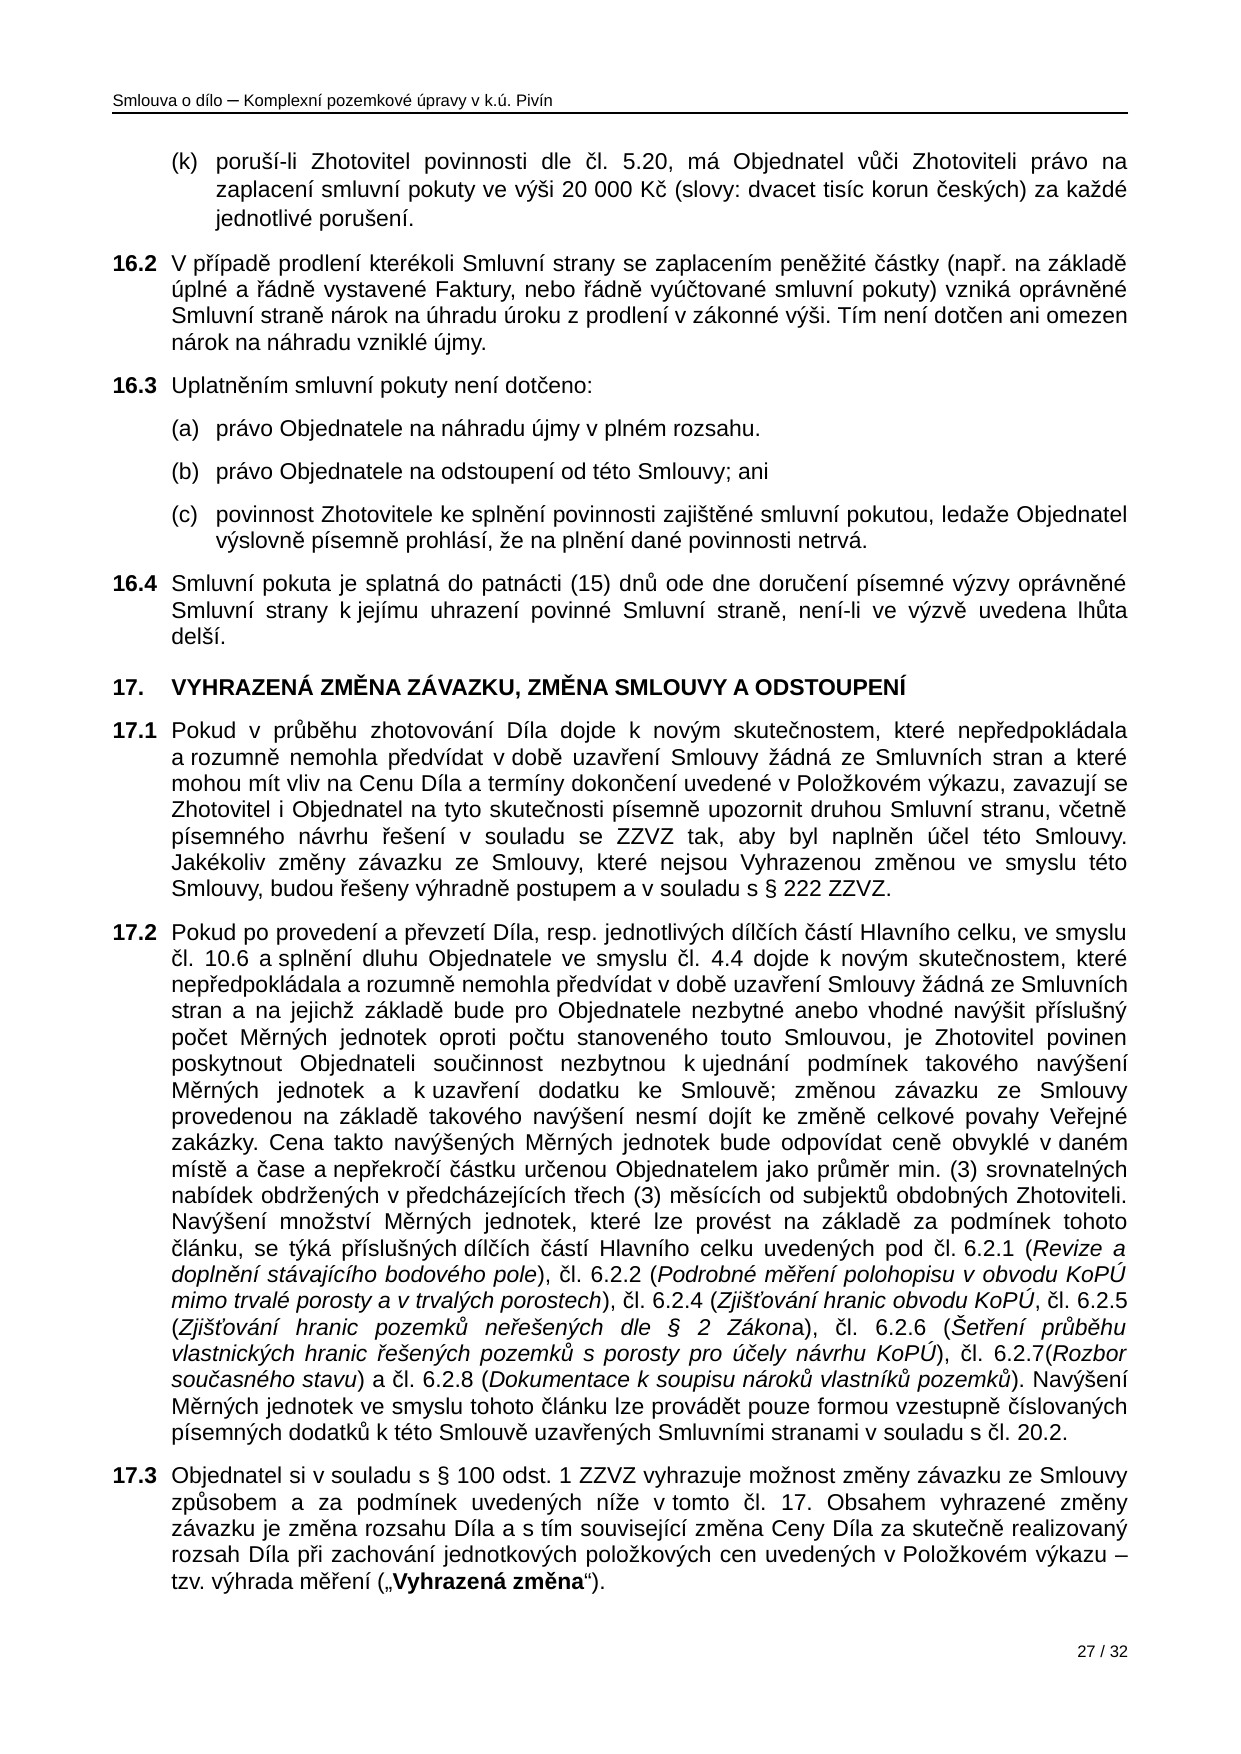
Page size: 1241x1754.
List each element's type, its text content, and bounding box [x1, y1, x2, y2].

list právo Objednatele na odstoupení od této Smlouvy; ani [171, 458, 1128, 484]
text V případě prodlení kterékoli Smluvní strany se zaplacením peněžité částky (např. na základě úplné a řádně vystavené Faktury, nebo řádně vyúčtované smluvní pokuty) vzniká oprávněné Smluvní straně nárok na úhradu úroku z prodlení v zákonné výši. Tím není dotčen ani omezen nárok na náhradu vzniklé újmy. [112, 250, 1128, 355]
text Smluvní pokuta je splatná do patnácti (15) dnů ode dne doručení písemné výzvy oprávněné Smluvní strany k jejímu uhrazení povinné Smluvní straně, není-li ve výzvě uvedena lhůta delší. [112, 570, 1128, 649]
text Objednatel si v souladu s § 100 odst. 1 ZZVZ vyhrazuje možnost změny závazku ze Smlouvy způsobem a za podmínek uvedených níže v tomto čl. 17. Obsahem vyhrazené změny závazku je změna rozsahu Díla a s tím související změna Ceny Díla za skutečně realizovaný rozsah Díla při zachování jednotkových položkových cen uvedených v Položkovém výkazu – tzv. výhrada měření („Vyhrazená změna“). [112, 1462, 1128, 1594]
text poruší-li Zhotovitel povinnosti dle čl. 5.20, má Objednatel vůči Zhotoviteli právo na zaplacení smluvní pokuty ve výši 20 000 Kč (slovy: dvacet tisíc korun českých) za každé jednotlivé porušení. [171, 148, 1128, 231]
text Pokud v průběhu zhotovování Díla dojde k novým skutečnostem, které nepředpokládala a rozumně nemohla předvídat v době uzavření Smlouvy žádná ze Smluvních stran a které mohou mít vliv na Cenu Díla a termíny dokončení uvedené v Položkovém výkazu, zavazují se Zhotovitel i Objednatel na tyto skutečnosti písemně upozornit druhou Smluvní stranu, včetně písemného návrhu řešení v souladu se ZZVZ tak, aby byl naplněn účel této Smlouvy. Jakékoliv změny závazku ze Smlouvy, které nejsou Vyhrazenou změnou ve smyslu této Smlouvy, budou řešeny výhradně postupem a v souladu s § 222 ZZVZ. [112, 717, 1128, 902]
list povinnost Zhotovitele ke splnění povinnosti zajištěné smluvní pokutou, ledaže Objednatel výslovně písemně prohlásí, že na plnění dané povinnosti netrvá. [171, 501, 1128, 553]
text Vyhrazená změna závazku, změna smlouvy a odstoupení [112, 674, 1128, 701]
text Uplatněním smluvní pokuty není dotčeno: [112, 372, 1128, 398]
text Pokud po provedení a převzetí Díla, resp. jednotlivých dílčích částí Hlavního celku, ve smyslu čl. 10.6 a splnění dluhu Objednatele ve smyslu čl. 4.4 dojde k novým skutečnostem, které nepředpokládala a rozumně nemohla předvídat v době uzavření Smlouvy žádná ze Smluvních stran a na jejichž základě bude pro Objednatele nezbytné anebo vhodné navýšit příslušný počet Měrných jednotek oproti počtu stanoveného touto Smlouvou, je Zhotovitel povinen poskytnout Objednateli součinnost nezbytnou k ujednání podmínek takového navýšení Měrných jednotek a k uzavření dodatku ke Smlouvě; změnou závazku ze Smlouvy provedenou na základě takového navýšení nesmí dojít ke změně celkové povahy Veřejné zakázky. Cena takto navýšených Měrných jednotek bude odpovídat ceně obvyklé v daném místě a čase a nepřekročí částku určenou Objednatelem jako průměr min. (3) srovnatelných nabídek obdržených v předcházejících třech (3) měsících od subjektů obdobných Zhotoviteli. Navýšení množství Měrných jednotek, které lze provést na základě za podmínek tohoto článku, se týká příslušných dílčích částí Hlavního celku uvedených pod čl. 6.2.1 (Revize a doplnění stávajícího bodového pole), čl. 6.2.2 (Podrobné měření polohopisu v obvodu KoPÚ mimo trvalé porosty a v trvalých porostech), čl. 6.2.4 (Zjišťování hranic obvodu KoPÚ, čl. 6.2.5 (Zjišťování hranic pozemků neřešených dle § 2 Zákona), čl. 6.2.6 (Šetření průběhu vlastnických hranic řešených pozemků s porosty pro účely návrhu KoPÚ), čl. 6.2.7(Rozbor současného stavu) a čl. 6.2.8 (Dokumentace k soupisu nároků vlastníků pozemků). Navýšení Měrných jednotek ve smyslu tohoto článku lze provádět pouze formou vzestupně číslovaných písemných dodatků k této Smlouvě uzavřených Smluvními stranami v souladu s čl. 20.2. [112, 918, 1128, 1446]
list právo Objednatele na náhradu újmy v plném rozsahu. [171, 415, 1128, 441]
